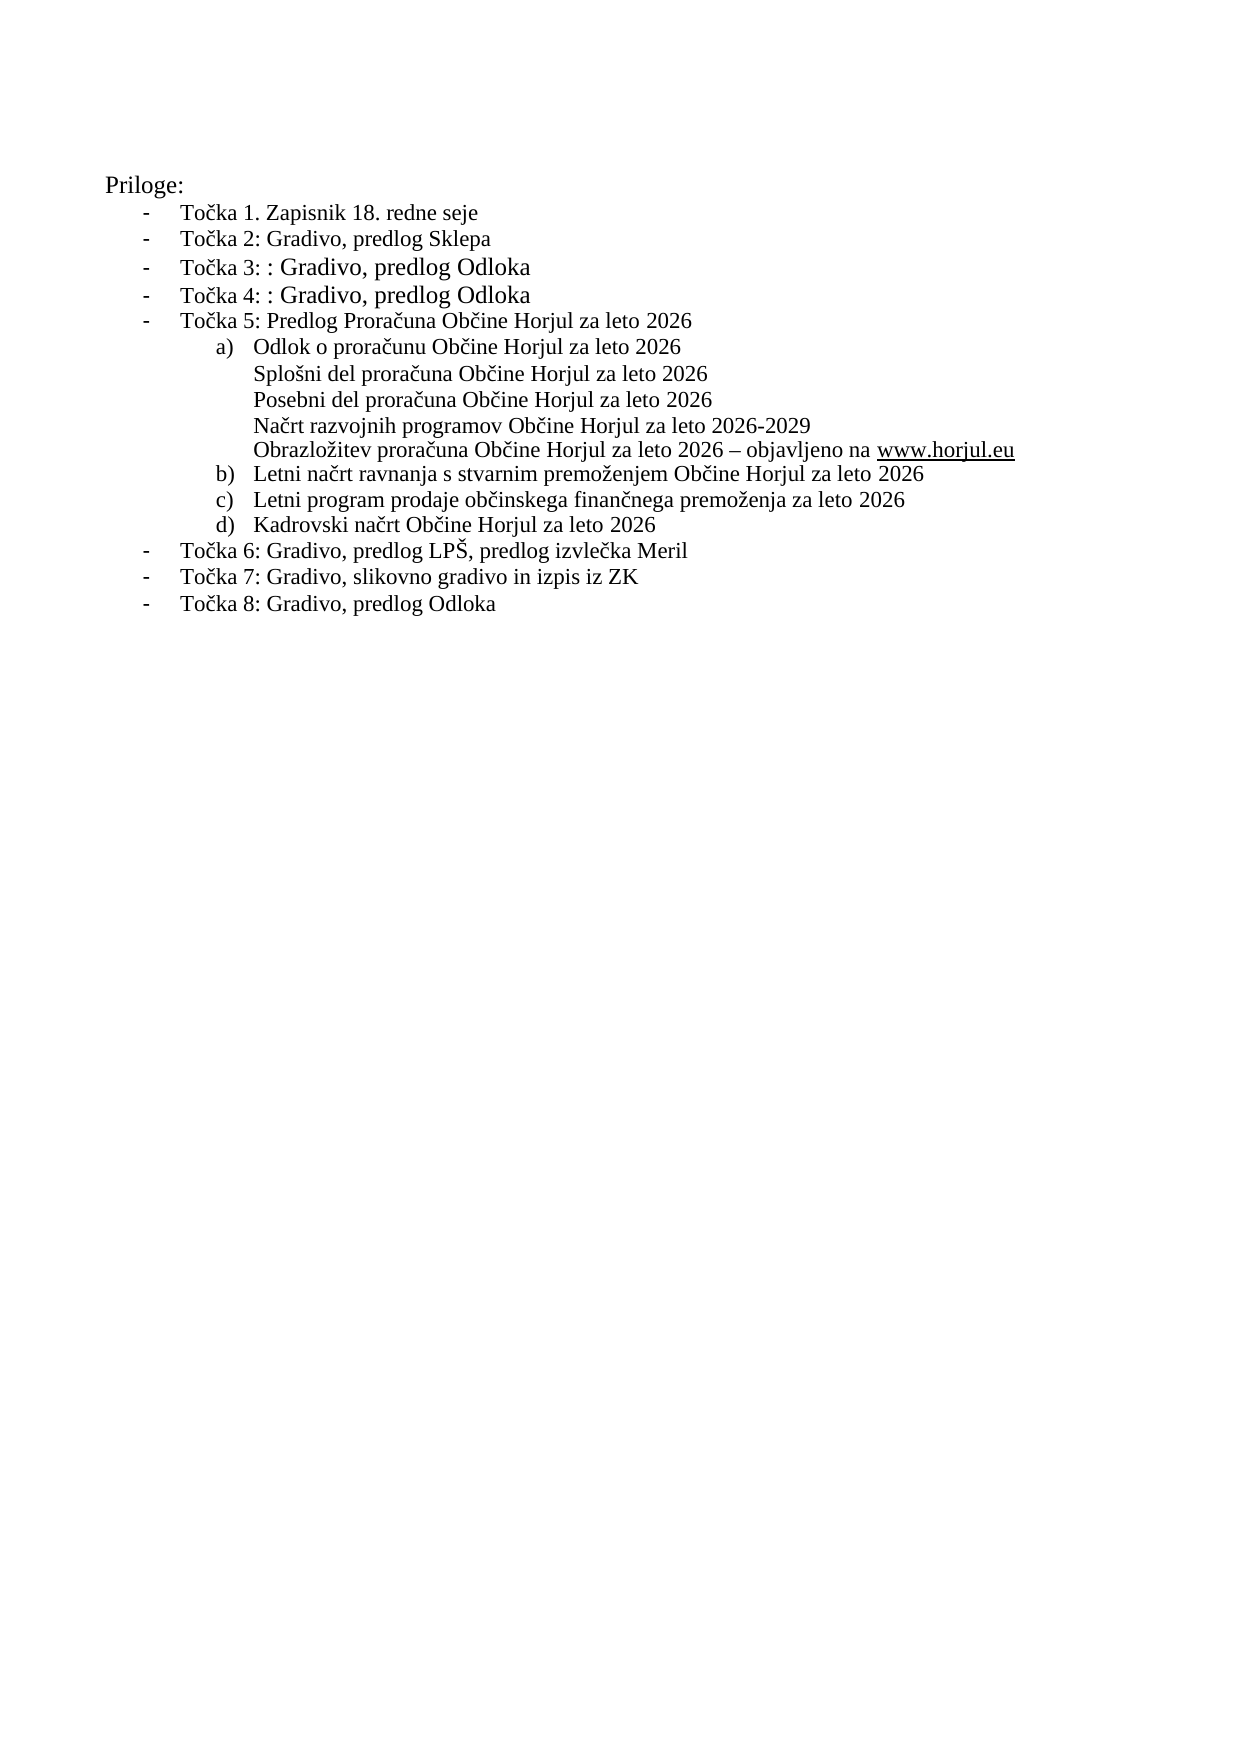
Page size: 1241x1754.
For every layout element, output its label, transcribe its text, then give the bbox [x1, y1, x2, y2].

list Točka 3: : Gradivo, predlog Odloka [142, 252, 1135, 280]
list Letni načrt ravnanja s stvarnim premoženjem Občine Horjul za leto 2026 [216, 463, 1135, 487]
text Obrazložitev proračuna Občine Horjul za leto 2026 – objavljeno na www.horjul.eu [253, 439, 1135, 463]
list Točka 6: Gradivo, predlog LPŠ, predlog izvlečka Meril [142, 537, 1135, 563]
list Točka 1. Zapisnik 18. redne seje [142, 199, 1135, 225]
list Točka 5: Predlog Proračuna Občine Horjul za leto 2026 [142, 309, 1135, 333]
list Točka 2: Gradivo, predlog Sklepa [142, 225, 1135, 252]
text Splošni del proračuna Občine Horjul za leto 2026 Posebni del proračuna Občine Horjul za leto 2026 [253, 359, 714, 412]
list Odlok o proračunu Občine Horjul za leto 2026 [216, 333, 714, 359]
list Kadrovski načrt Občine Horjul za leto 2026 [216, 513, 1135, 537]
list Točka 7: Gradivo, slikovno gradivo in izpis iz ZK [142, 563, 1135, 590]
list Letni program prodaje občinskega finančnega premoženja za leto 2026 [216, 487, 1135, 513]
text Priloge: [105, 170, 1135, 199]
list Točka 4: : Gradivo, predlog Odloka [142, 280, 1135, 309]
text Načrt razvojnih programov Občine Horjul za leto 2026-2029 [253, 412, 1135, 439]
list Točka 8: Gradivo, predlog Odloka [142, 590, 1135, 616]
